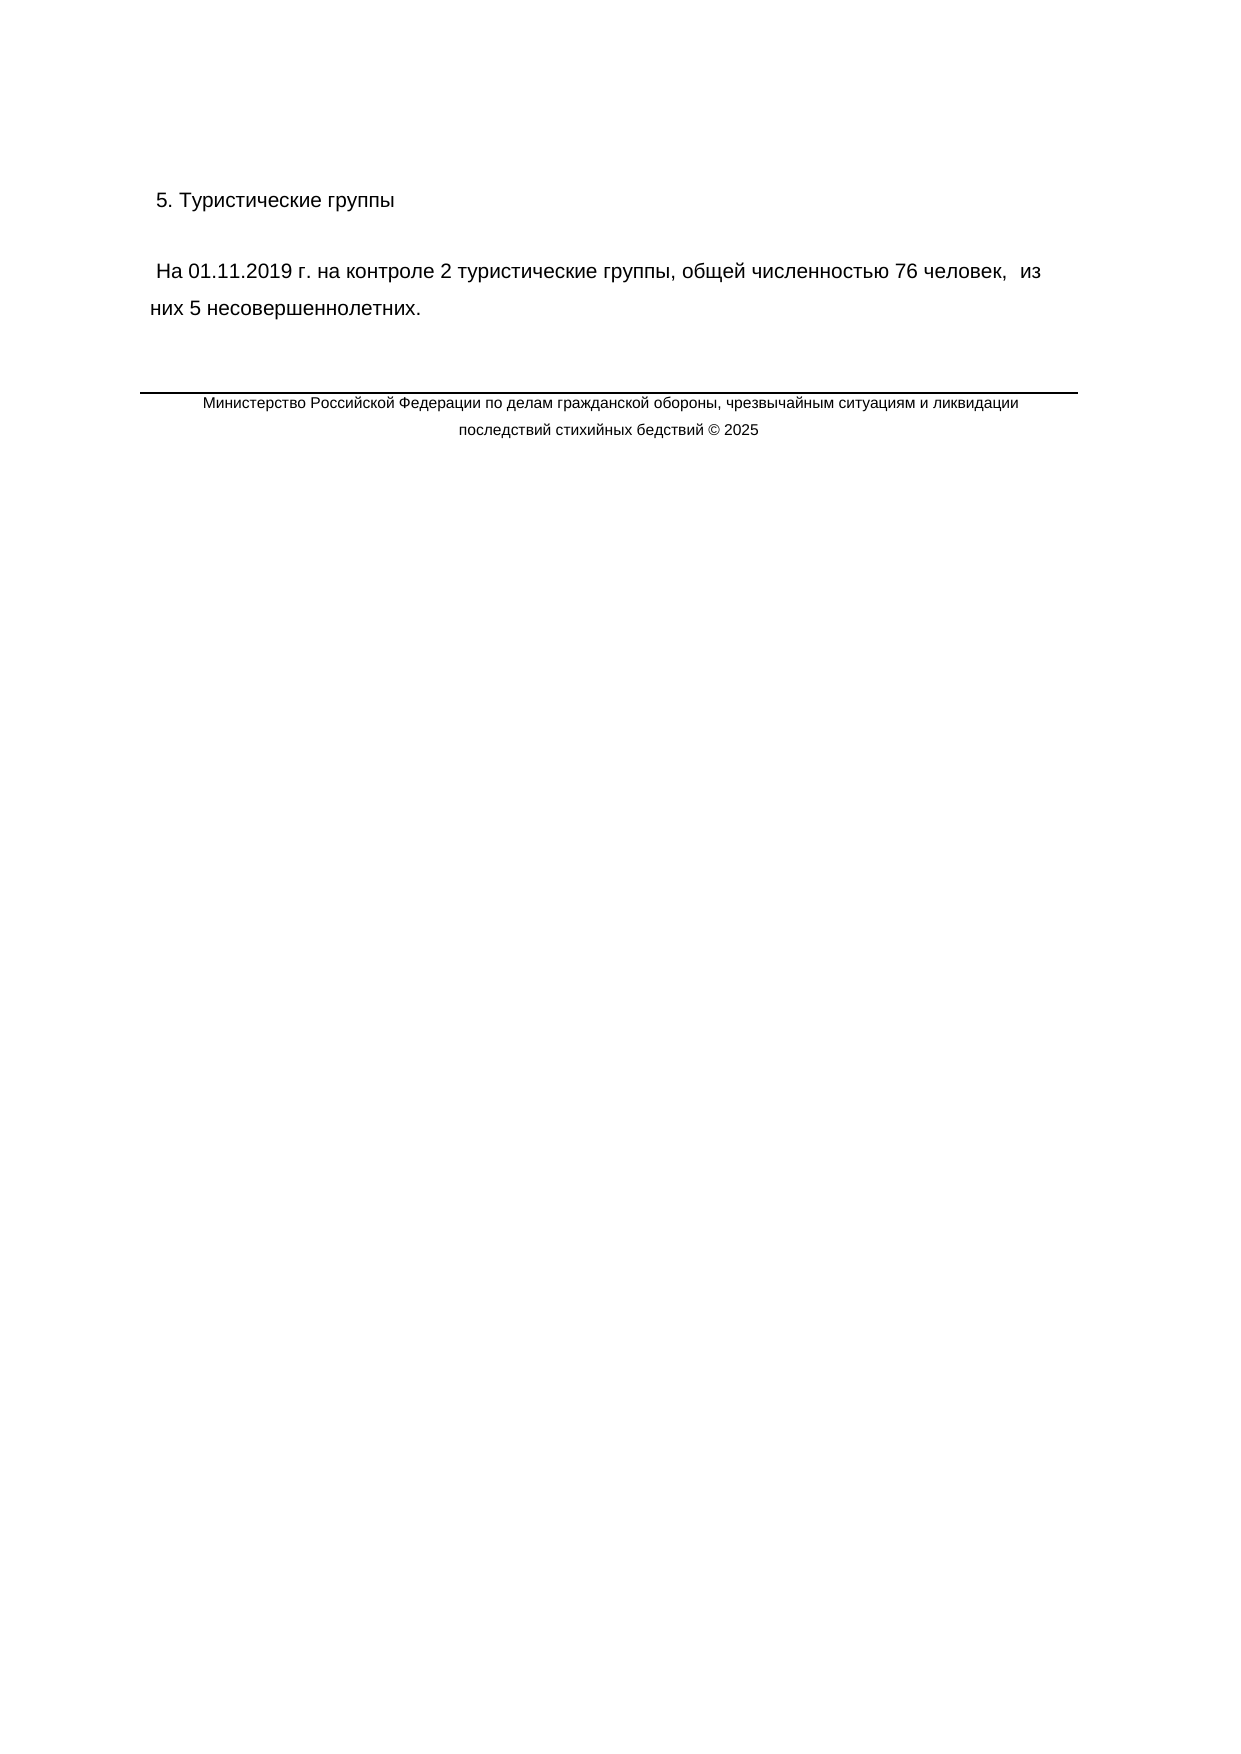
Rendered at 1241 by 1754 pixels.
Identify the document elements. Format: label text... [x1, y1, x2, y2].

table_cell Министерство Российской Федерации по делам гражданской обороны, чрезвычайным ситуациям и ликвидации последствий стихийных бедствий © 2025 [140, 394, 1078, 476]
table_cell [140, 150, 1078, 392]
